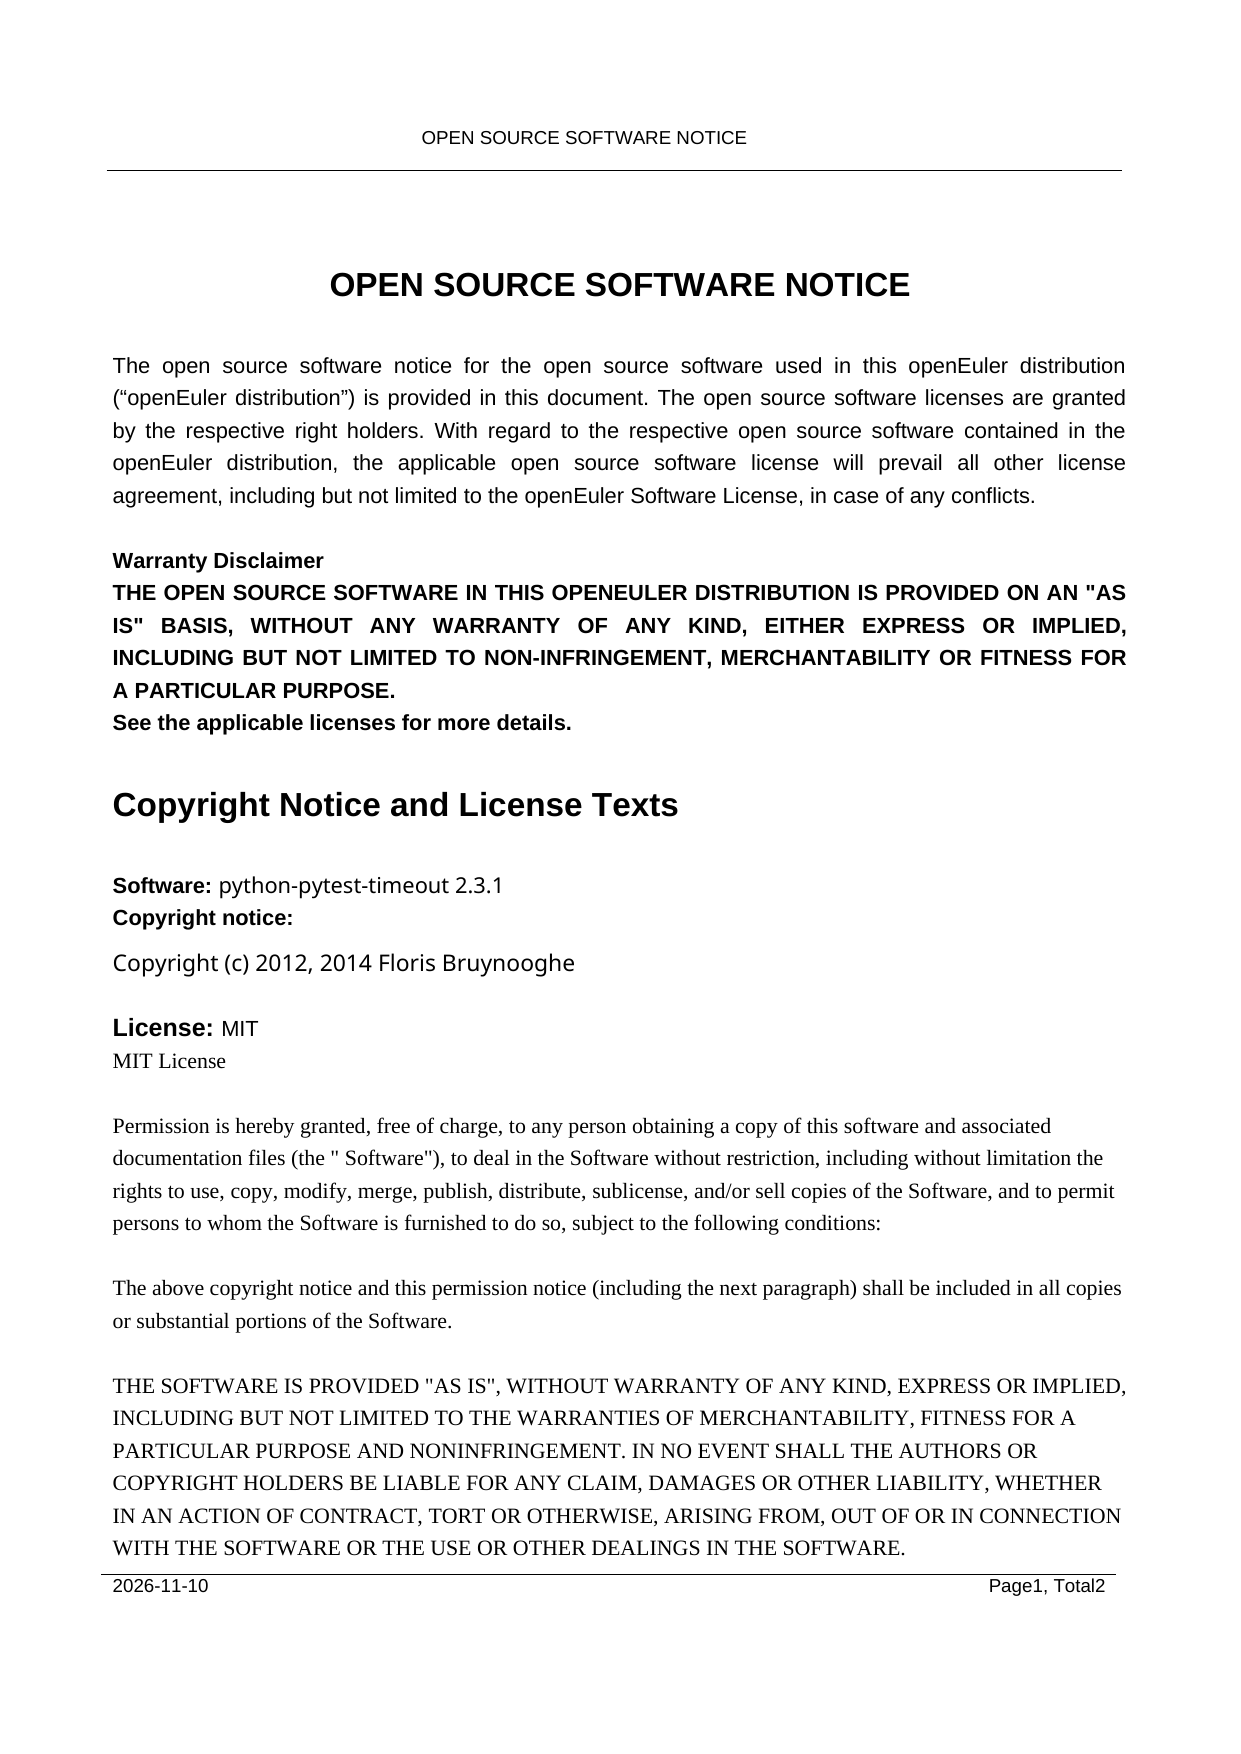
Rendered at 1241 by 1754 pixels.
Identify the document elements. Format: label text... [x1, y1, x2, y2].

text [112, 1044, 1128, 1564]
title Software: python-pytest-timeout 2.3.1 [112, 869, 1128, 901]
text THE OPEN SOURCE SOFTWARE IN THIS OPENEULER DISTRIBUTION IS PROVIDED ON AN "AS IS" BASIS, WITHOUT ANY WARRANTY OF ANY KIND, EITHER EXPRESS OR IMPLIED, INCLUDING BUT NOT LIMITED TO NON-INFRINGEMENT, MERCHANTABILITY OR FITNESS FOR A PARTICULAR PURPOSE. See the applicable licenses for more details. [112, 576, 1128, 739]
text Copyright notice: [112, 901, 1128, 934]
text Warranty Disclaimer [112, 544, 1128, 576]
text OPEN SOURCE SOFTWARE NOTICE [112, 251, 1128, 316]
text Copyright Notice and License Texts [112, 771, 1128, 836]
text The open source software notice for the open source software used in this openEuler distribution (“openEuler distribution”) is provided in this document. The open source software licenses are granted by the respective right holders. With regard to the respective open source software contained in the openEuler distribution, the applicable open source software license will prevail all other license agreement, including but not limited to the openEuler Software License, in case of any conflicts. [112, 349, 1128, 511]
text License: MIT [112, 1012, 1128, 1044]
text Copyright (c) 2012, 2014 Floris Bruynooghe [112, 947, 1128, 1012]
